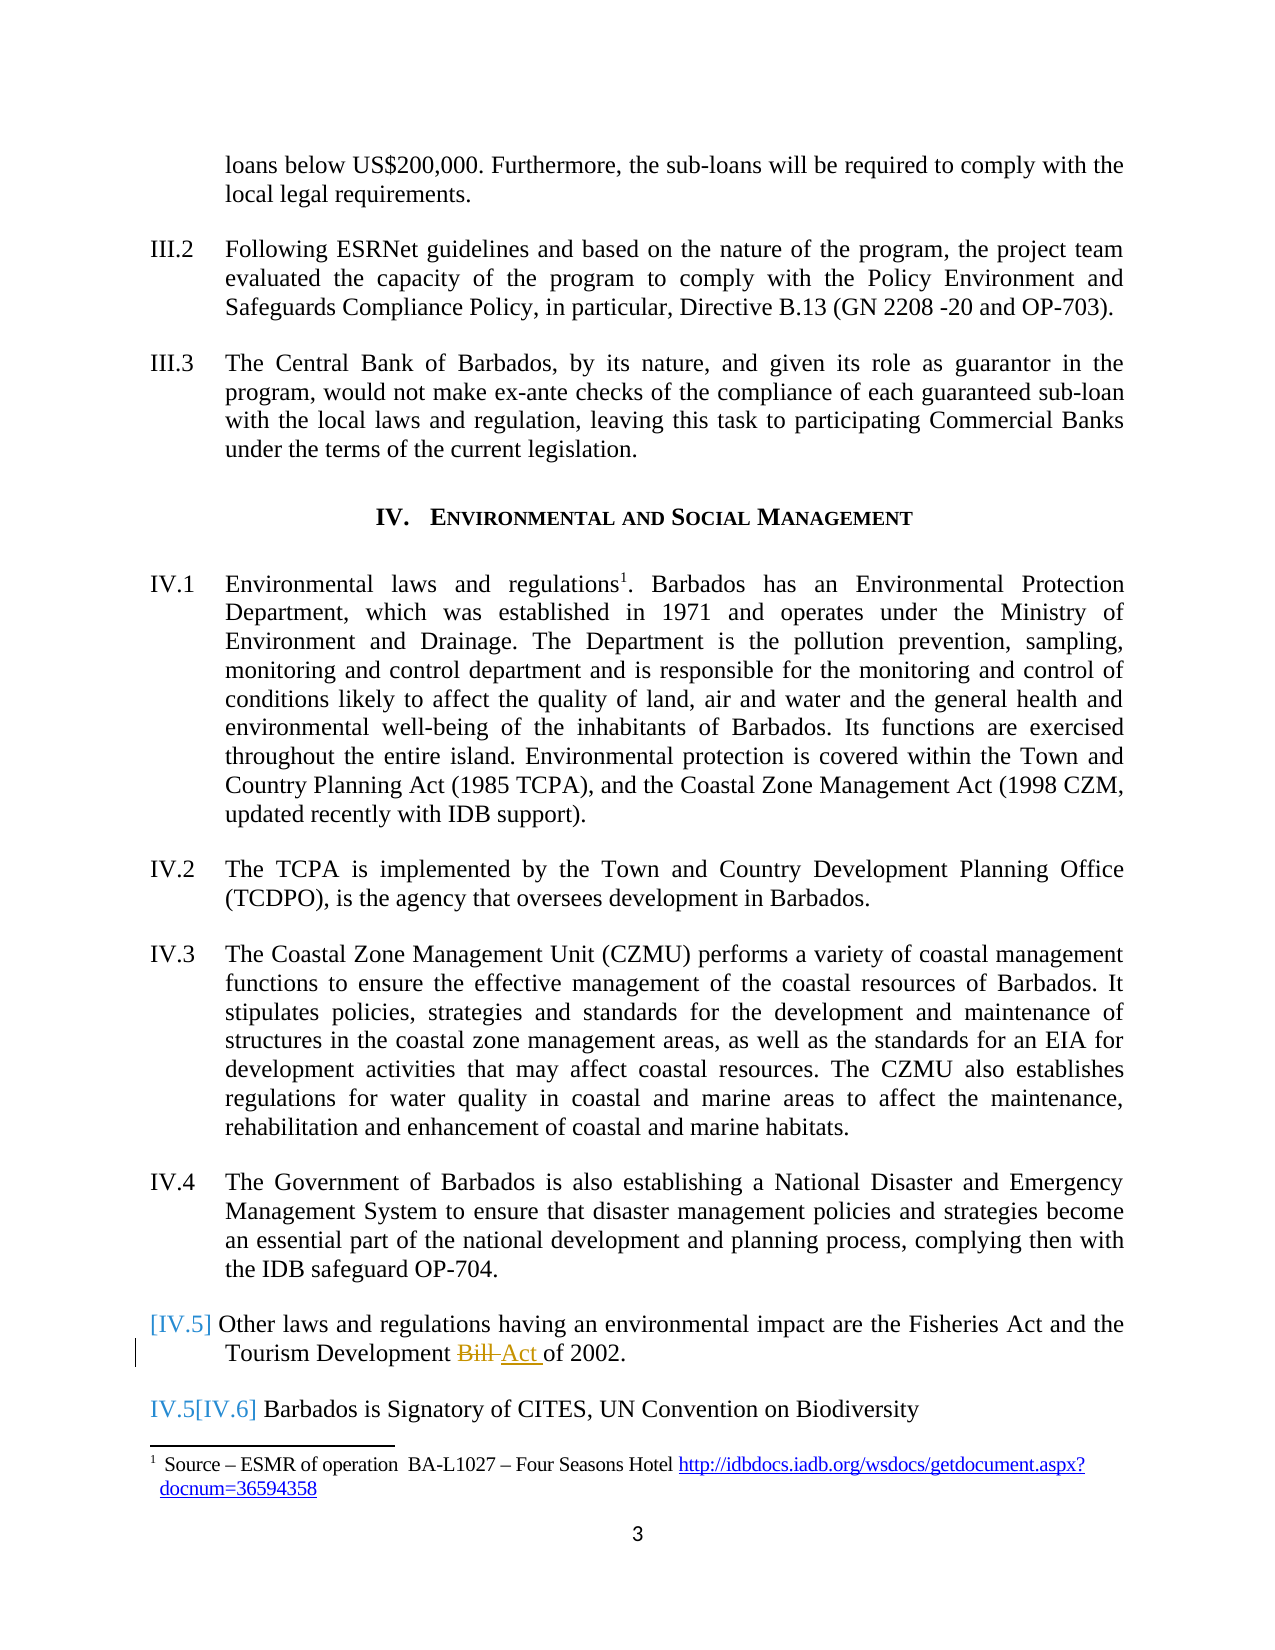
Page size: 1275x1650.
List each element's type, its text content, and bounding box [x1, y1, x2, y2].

text The Government of Barbados is also establishing a National Disaster and Emergency Management System to ensure that disaster management policies and strategies become an essential part of the national development and planning process, complying then with the IDB safeguard OP-704. [150, 1167, 1125, 1282]
text The TCPA is implemented by the Town and Country Development Planning Office (TCDPO), is the agency that oversees development in Barbados. [150, 854, 1125, 912]
text Barbados is Signatory of CITES, UN Convention on Biodiversity [150, 1394, 1125, 1423]
text Following ESRNet guidelines and based on the nature of the program, the project team evaluated the capacity of the program to comply with the Policy Environment and Safeguards Compliance Policy, in particular, Directive B.13 (GN 2208 -20 and OP-703). [150, 234, 1125, 321]
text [150, 150, 1125, 207]
text Environmental and Social Management [150, 502, 1125, 531]
text Other laws and regulations having an environmental impact are the Fisheries Act and the Tourism Development of 2002. [150, 1309, 1125, 1367]
text The Coastal Zone Management Unit (CZMU) performs a variety of coastal management functions to ensure the effective management of the coastal resources of Barbados. It stipulates policies, strategies and standards for the development and maintenance of structures in the coastal zone management areas, as well as the standards for an EIA for development activities that may affect coastal resources. The CZMU also establishes regulations for water quality in coastal and marine areas to affect the maintenance, rehabilitation and enhancement of coastal and marine habitats. [150, 939, 1125, 1140]
text The Central Bank of Barbados, by its nature, and given its role as guarantor in the program, would not make ex-ante checks of the compliance of each guaranteed sub-loan with the local laws and regulation, leaving this task to participating Commercial Banks under the terms of the current legislation. [150, 348, 1125, 463]
text Environmental laws and regulations. Barbados has an Environmental Protection Department, which was established in 1971 and operates under the Ministry of Environment and Drainage. The Department is the pollution prevention, sampling, monitoring and control department and is responsible for the monitoring and control of conditions likely to affect the quality of land, air and water and the general health and environmental well-being of the inhabitants of Barbados. Its functions are exercised throughout the entire island. Environmental protection is covered within the Town and Country Planning Act (1985 TCPA), and the Coastal Zone Management Act (1998 CZM, updated recently with IDB support). [150, 569, 1125, 827]
